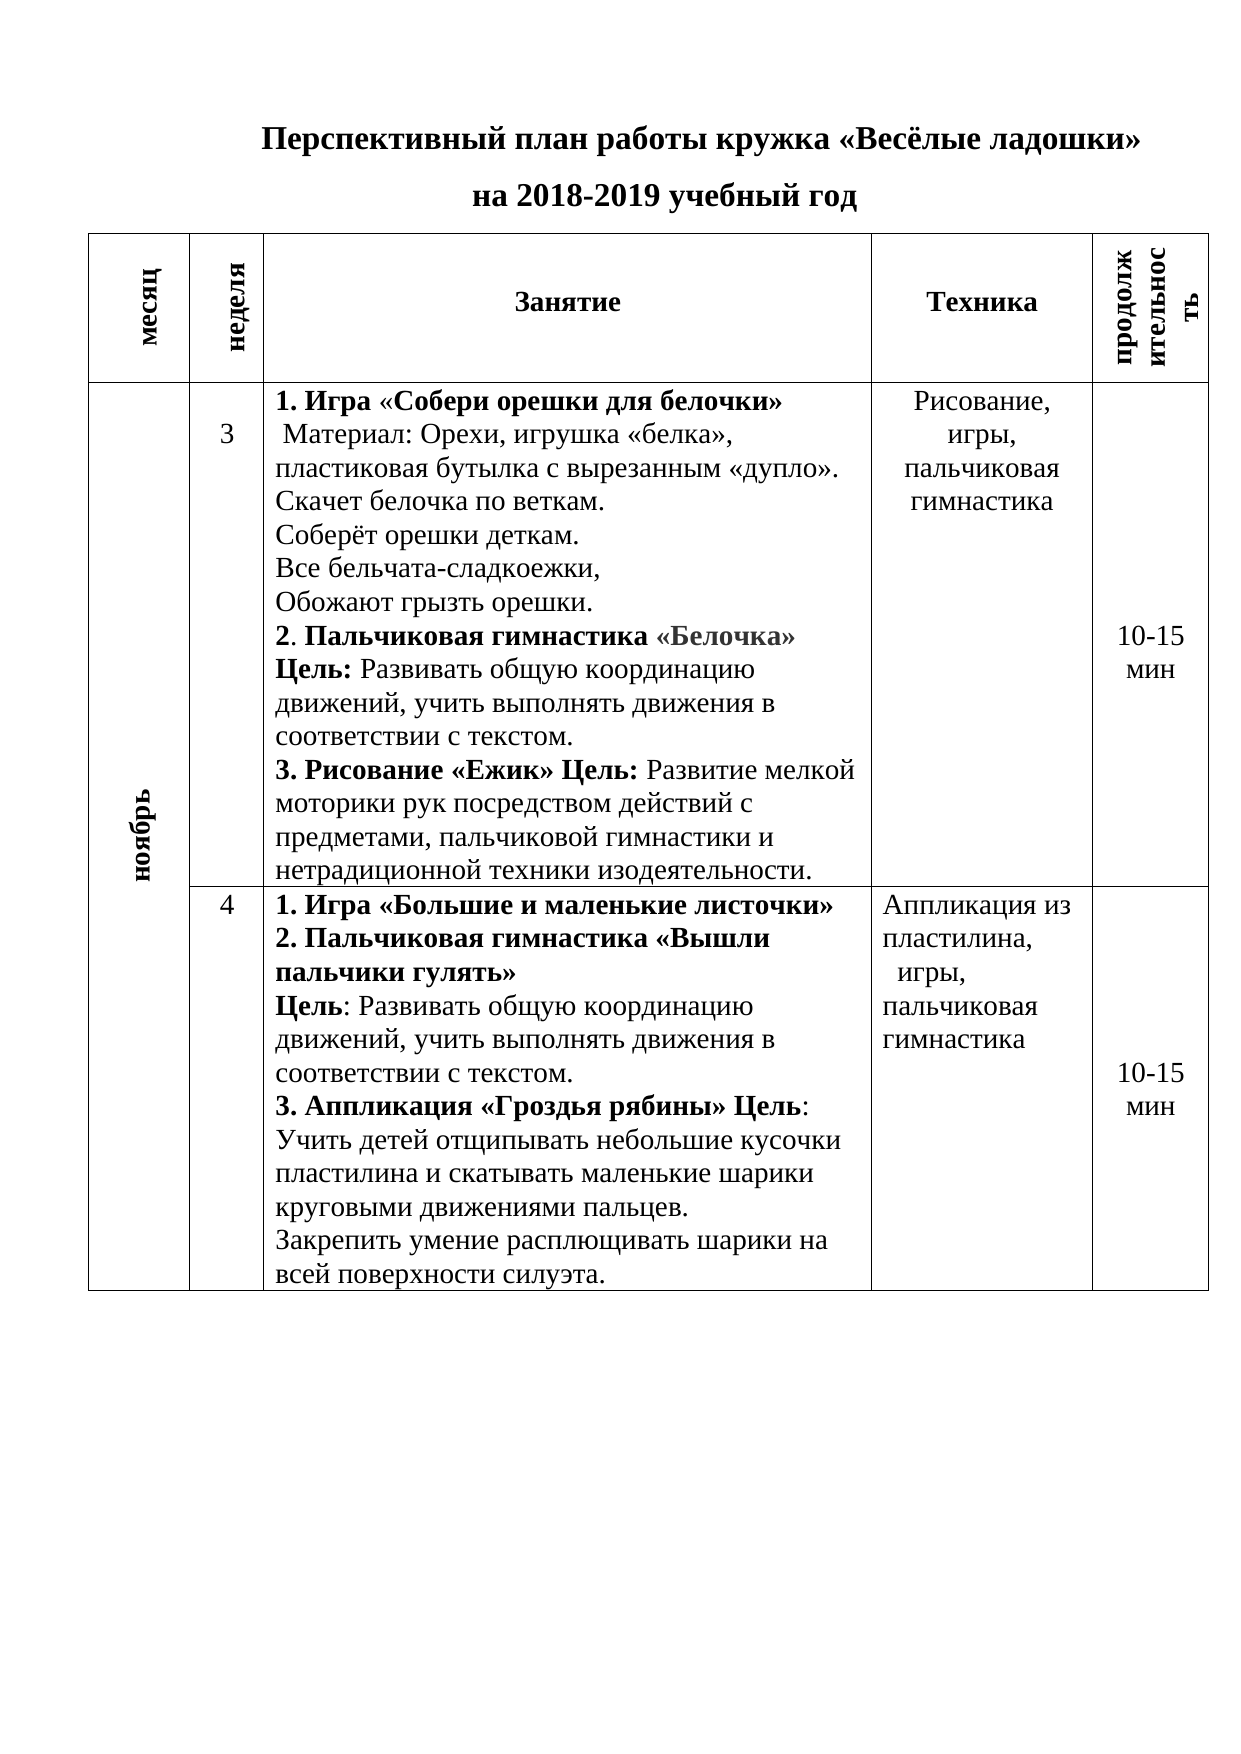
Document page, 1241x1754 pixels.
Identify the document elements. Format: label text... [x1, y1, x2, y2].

table_cell Рисование, игры, пальчиковая гимнастика [872, 383, 1092, 886]
table_cell 1. Игра «Большие и маленькие листочки» 2. Пальчиковая гимнастика «Вышли пальчики гулять» Цель: Развивать общую координацию движений, учить выполнять движения в соответствии с текстом. 3. Аппликация «Гроздья рябины» Цель: Учить детей отщипывать небольшие кусочки пластилина и скатывать маленькие шарики круговыми движениями пальцев. Закрепить умение расплющивать шарики на всей поверхности силуэта. [264, 887, 871, 1289]
table_cell 4 [190, 887, 263, 1289]
table_cell Аппликация из пластилина, игры, пальчиковая гимнастика [872, 887, 1092, 1289]
table_cell ноябрь [89, 383, 189, 1289]
table_cell 1. Игра «Собери орешки для белочки» Материал: Орехи, игрушка «белка», пластиковая бутылка с вырезанным «дупло». Скачет белочка по веткам. Соберёт орешки деткам. Все бельчата-сладкоежки, Обожают грызть орешки. 2. Пальчиковая гимнастика «Белочка» Цель: Развивать общую координацию движений, учить выполнять движения в соответствии с текстом. 3. Рисование «Ежик» Цель: Развитие мелкой моторики рук посредством действий с предметами, пальчиковой гимнастики и нетрадиционной техники изодеятельности. [264, 383, 871, 886]
table_cell 10-15 мин [1093, 383, 1208, 886]
table_header Техника [872, 234, 1092, 382]
table_header продолжительность [1093, 234, 1208, 382]
table_cell 10-15 мин [1093, 887, 1208, 1289]
table_cell 3 [190, 383, 263, 886]
table_header месяц [89, 234, 189, 382]
table_header Занятие [264, 234, 871, 382]
table_header неделя [190, 234, 263, 382]
text Перспективный план работы кружка «Весёлые ладошки» [177, 118, 1152, 156]
text на 2018-2019 учебный год [177, 176, 1152, 214]
